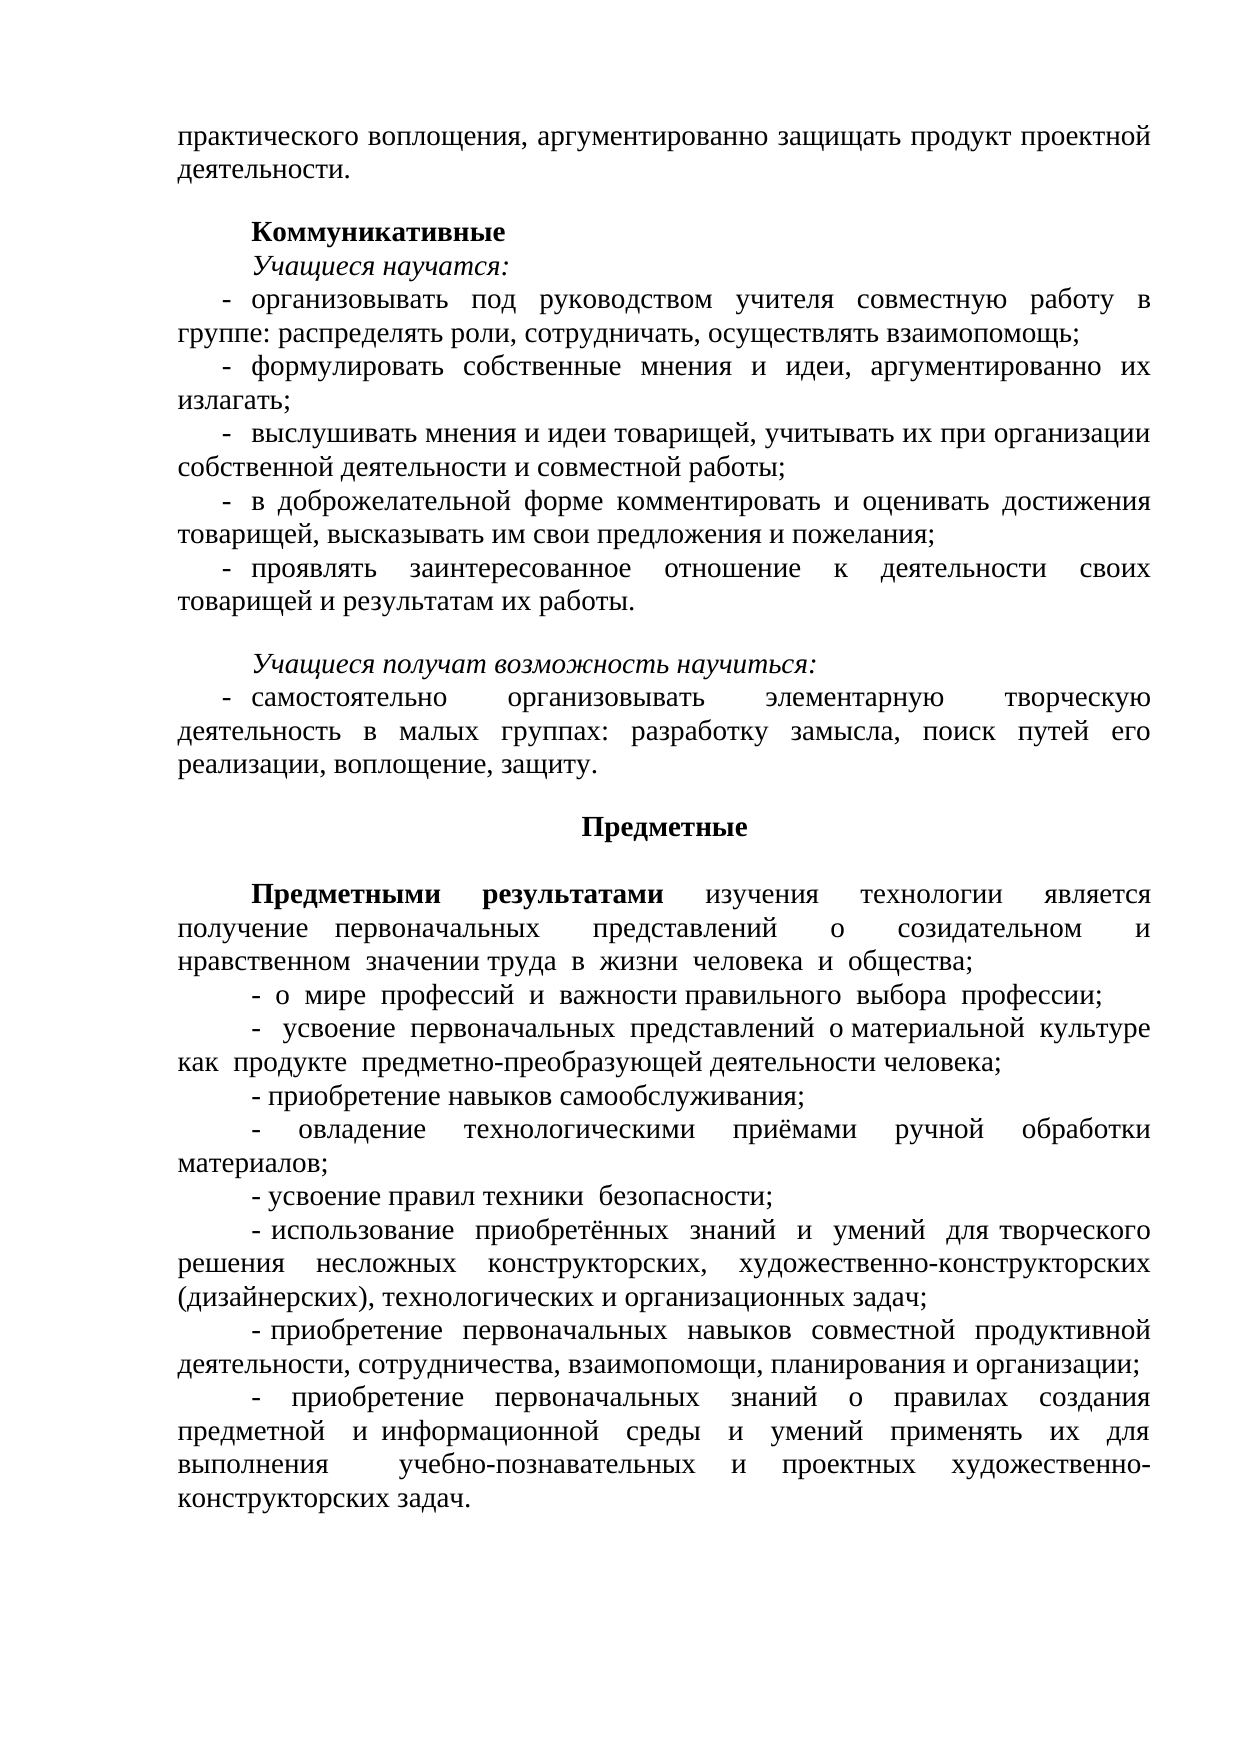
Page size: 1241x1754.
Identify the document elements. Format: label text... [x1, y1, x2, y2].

text Предметные [177, 809, 1152, 843]
list формулировать собственные мнения и идеи, аргументированно их излагать; [177, 348, 1152, 416]
text Предметными результатами изучения технологии является получение первоначальных представлений о созидательном и нравственном значении труда в жизни человека и общества; [177, 876, 1152, 977]
text - овладение технологическими приёмами ручной обработки материалов; [177, 1111, 1152, 1178]
list проявлять заинтересованное отношение к деятельности своих товарищей и результатам их работы. [177, 550, 1152, 617]
list самостоятельно организовывать элементарную творческую деятельность в малых группах: разработку замысла, поиск путей его реализации, воплощение, защиту. [177, 679, 1152, 780]
text - использование приобретённых знаний и умений для творческого решения несложных конструкторских, художественно-конструкторских (дизайнерских), технологических и организационных задач; [177, 1212, 1152, 1312]
text Учащиеся получат возможность научиться: [177, 646, 1152, 679]
text - о мире профессий и важности правильного выбора профессии; [177, 977, 1152, 1011]
text - приобретение первоначальных навыков совместной продуктивной деятельности, сотрудничества, взаимопомощи, планирования и организации; [177, 1312, 1152, 1379]
list выслушивать мнения и идеи товарищей, учитывать их при организации собственной деятельности и совместной работы; [177, 416, 1152, 483]
text Учащиеся научатся: [177, 248, 1152, 281]
text Коммуникативные [177, 214, 1152, 248]
list в доброжелательной форме комментировать и оценивать достижения товарищей, высказывать им свои предложения и пожелания; [177, 483, 1152, 550]
text - усвоение правил техники безопасности; [177, 1178, 1152, 1212]
text - усвоение первоначальных представлений о материальной культуре как продукте предметно-преобразующей деятельности человека; [177, 1011, 1152, 1078]
text - приобретение навыков самообслуживания; [177, 1078, 1152, 1111]
text - приобретение первоначальных знаний о правилах создания предметной и информационной среды и умений применять их для выполнения учебно-познавательных и проектных художественно-конструкторских задач. [177, 1379, 1152, 1514]
list организовывать под руководством учителя совместную работу в группе: распределять роли, сотрудничать, осуществлять взаимопомощь; [177, 281, 1152, 348]
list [177, 118, 1152, 185]
